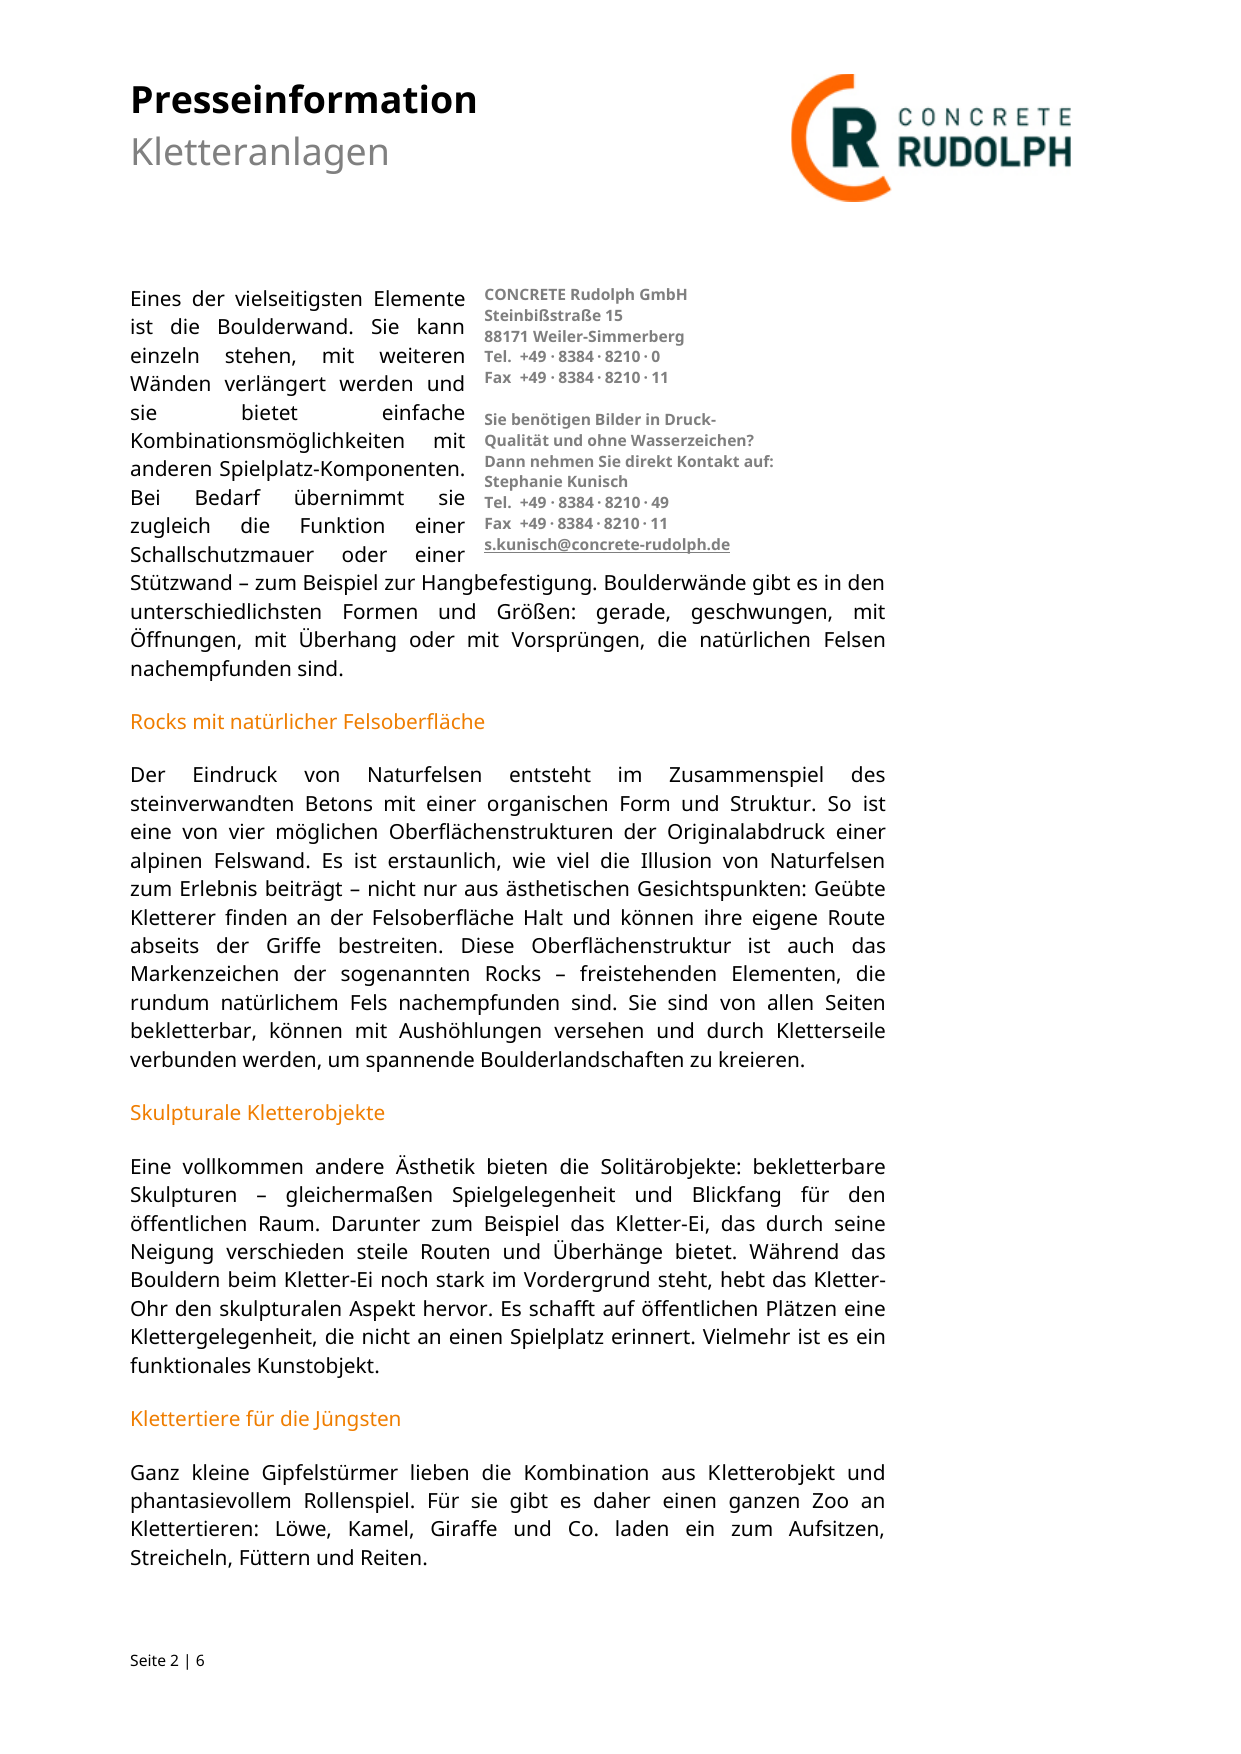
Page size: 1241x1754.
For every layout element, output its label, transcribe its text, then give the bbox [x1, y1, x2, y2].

subtitle Klettertiere für die Jüngsten [130, 1404, 886, 1433]
subtitle Eine vollkommen andere Ästhetik bieten die Solitärobjekte: bekletterbare Skulpturen – gleichermaßen Spielgelegenheit und Blickfang für den öffentlichen Raum. Darunter zum Beispiel das Kletter-Ei, das durch seine Neigung verschieden steile Routen und Überhänge bietet. Während das Bouldern beim Kletter-Ei noch stark im Vordergrund steht, hebt das Kletter-Ohr den skulpturalen Aspekt hervor. Es schafft auf öffentlichen Plätzen eine Klettergelegenheit, die nicht an einen Spielplatz erinnert. Vielmehr ist es ein funktionales Kunstobjekt. [130, 1152, 886, 1379]
subtitle Ganz kleine Gipfelstürmer lieben die Kombination aus Kletterobjekt und phantasievollem Rollenspiel. Für sie gibt es daher einen ganzen Zoo an Klettertieren: Löwe, Kamel, Giraffe und Co. laden ein zum Aufsitzen, Streicheln, Füttern und Reiten. [130, 1458, 886, 1571]
subtitle Rocks mit natürlicher Felsoberfläche [130, 707, 886, 736]
subtitle Skulpturale Kletterobjekte [130, 1098, 886, 1127]
picture [791, 74, 1071, 202]
subtitle Eines der vielseitigsten Elemente ist die Boulderwand. Sie kann einzeln stehen, mit weiteren Wänden verlängert werden und sie bietet einfache Kombinationsmöglichkeiten mit anderen Spielplatz-Komponenten. Bei Bedarf übernimmt sie zugleich die Funktion einer Schallschutzmauer oder einer Stützwand – zum Beispiel zur Hangbefestigung. Boulderwände gibt es in den unterschiedlichsten Formen und Größen: gerade, geschwungen, mit Öffnungen, mit Überhang oder mit Vorsprüngen, die natürlichen Felsen nachempfunden sind. [130, 284, 886, 682]
subtitle Der Eindruck von Naturfelsen entsteht im Zusammenspiel des steinverwandten Betons mit einer organischen Form und Struktur. So ist eine von vier möglichen Oberflächenstrukturen der Originalabdruck einer alpinen Felswand. Es ist erstaunlich, wie viel die Illusion von Naturfelsen zum Erlebnis beiträgt – nicht nur aus ästhetischen Gesichtspunkten: Geübte Kletterer finden an der Felsoberfläche Halt und können ihre eigene Route abseits der Griffe bestreiten. Diese Oberflächenstruktur ist auch das Markenzeichen der sogenannten Rocks – freistehenden Elementen, die rundum natürlichem Fels nachempfunden sind. Sie sind von allen Seiten bekletterbar, können mit Aushöhlungen versehen und durch Kletterseile verbunden werden, um spannende Boulderlandschaften zu kreieren. [130, 761, 886, 1073]
